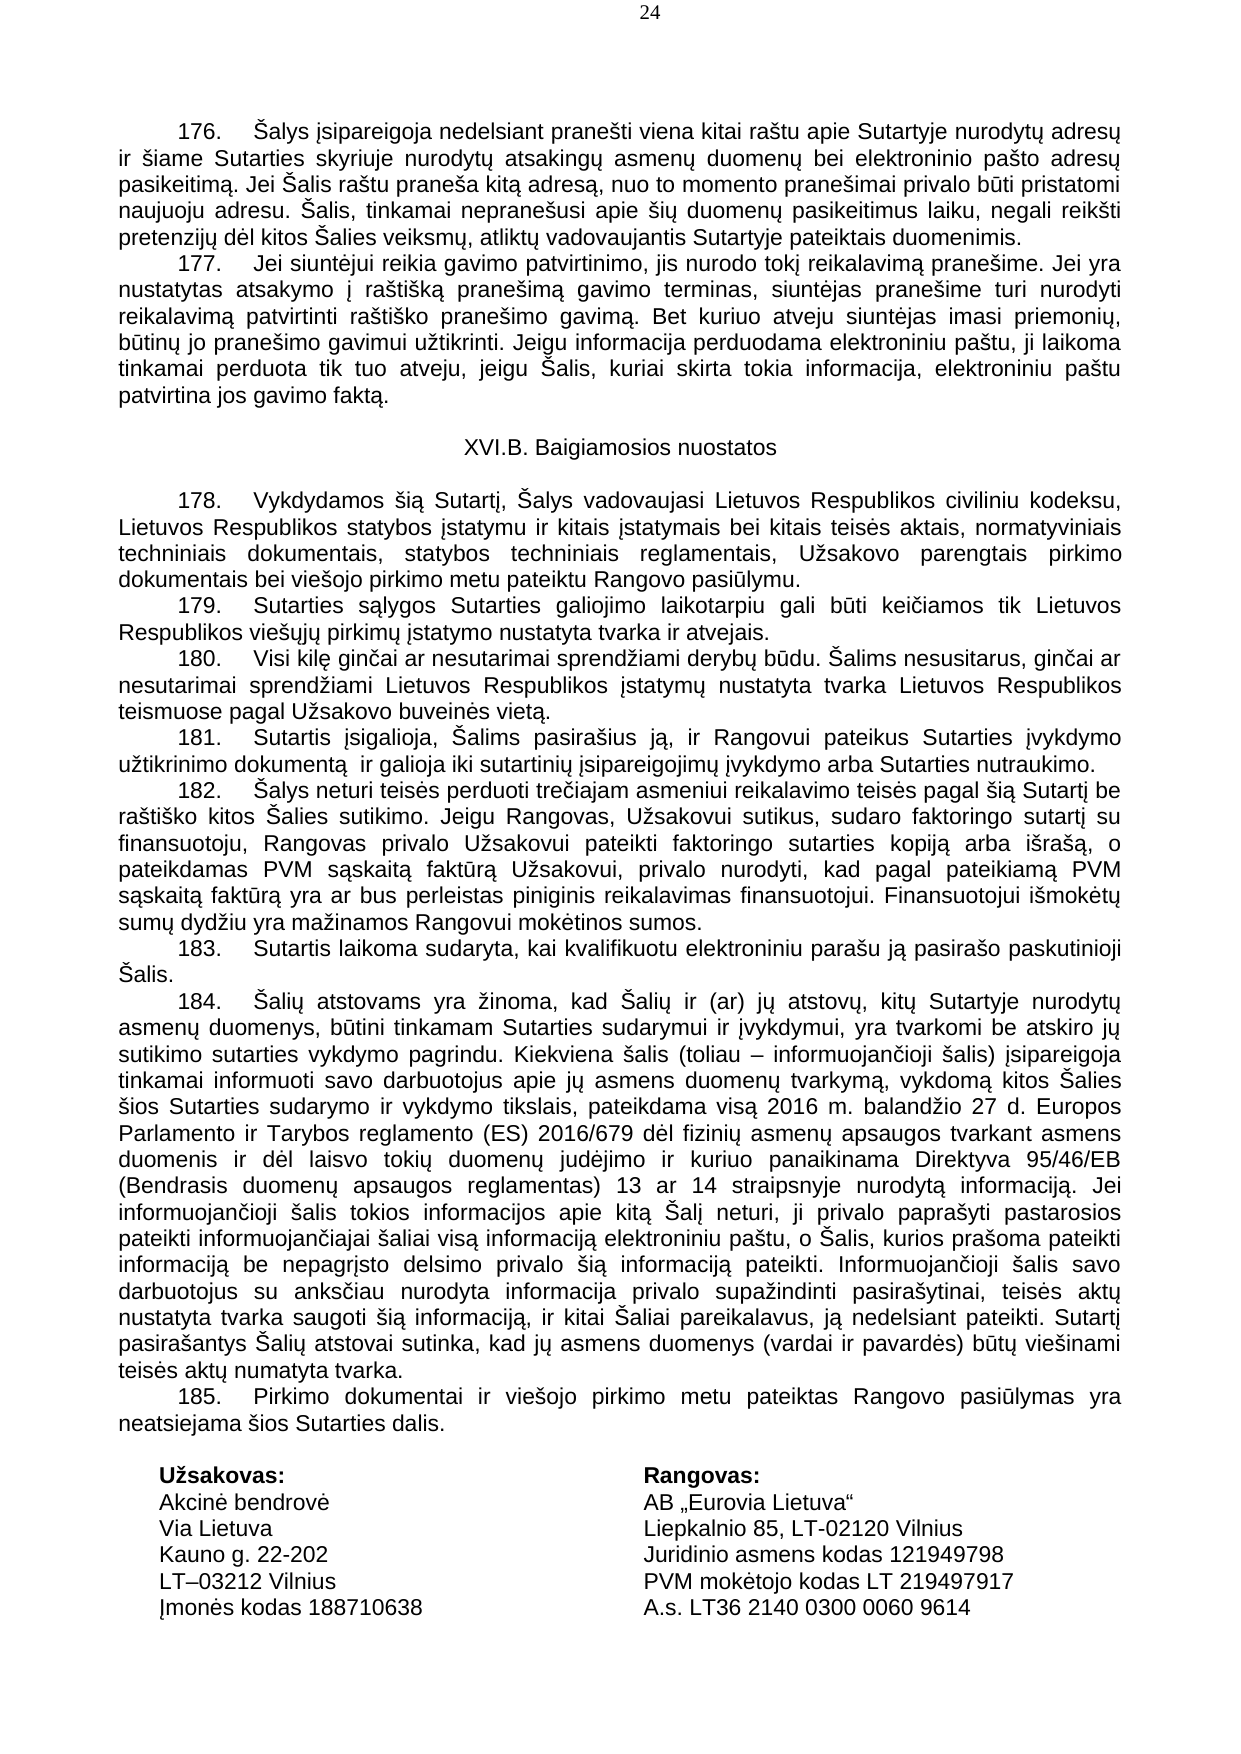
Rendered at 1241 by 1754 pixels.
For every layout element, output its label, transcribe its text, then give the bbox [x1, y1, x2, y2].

list Pirkimo dokumentai ir viešojo pirkimo metu pateiktas Rangovo pasiūlymas yra neatsiejama šios Sutarties dalis. [118, 1517, 1122, 1570]
list Sutarties sąlygos Sutarties galiojimo laikotarpiu gali būti keičiamos tik Lietuvos Respublikos viešųjų pirkimų įstatymo nustatyta tvarka ir atvejais. [118, 726, 1122, 779]
list Šalys neturi teisės perduoti trečiajam asmeniui reikalavimo teisės pagal šią Sutartį be raštiško kitos Šalies sutikimo. Jeigu Rangovas, Užsakovui sutikus, sudaro faktoringo sutartį su finansuotoju, Rangovas privalo Užsakovui pateikti faktoringo sutarties kopiją arba išrašą, o pateikdamas PVM sąskaitą faktūrą Užsakovui, privalo nurodyti, kad pagal pateikiamą PVM sąskaitą faktūrą yra ar bus perleistas piniginis reikalavimas finansuotojui. Finansuotojui išmokėtų sumų dydžiu yra mažinamos Rangovui mokėtinos sumos. [118, 911, 1122, 1069]
list Bet kokie pranešimai, informacija, dokumentai ar korespondencija dėl Sutarties ar jos vykdymo turi būti įforminami raštu lietuvių kalba ir siunčiami paštu arba įteikiama asmeniškai Sutartyje nurodytais adresais arba šiame Sutarties skyriuje nurodytais elektroninio pašto adresais, išskyrus mokėjimo dokumentus. [118, 147, 1122, 252]
table_cell [812, 119, 1121, 146]
text XVI.B. Baigiamosios nuostatos [118, 568, 1122, 594]
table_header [603, 1596, 1086, 1636]
list Vykdydamos šią Sutartį, Šalys vadovaujasi Lietuvos Respublikos civiliniu kodeksu, Lietuvos Respublikos statybos įstatymu ir kitais įstatymais bei kitais teisės aktais, normatyviniais techniniais dokumentais, statybos techniniais reglamentais, Užsakovo parengtais pirkimo dokumentais bei viešojo pirkimo metu pateiktu Rangovo pasiūlymu. [118, 621, 1122, 726]
table_cell [252, 119, 811, 146]
list Jei siuntėjui reikia gavimo patvirtinimo, jis nurodo tokį reikalavimą pranešime. Jei yra nustatytas atsakymo į raštišką pranešimą gavimo terminas, siuntėjas pranešime turi nurodyti reikalavimą patvirtinti raštiško pranešimo gavimą. Bet kuriuo atveju siuntėjas imasi priemonių, būtinų jo pranešimo gavimui užtikrinti. Jeigu informacija perduodama elektroniniu paštu, ji laikoma tinkamai perduota tik tuo atveju, jeigu Šalis, kuriai skirta tokia informacija, elektroniniu paštu patvirtina jos gavimo faktą. [118, 384, 1122, 542]
table_cell [148, 119, 251, 146]
list Visi kilę ginčai ar nesutarimai sprendžiami derybų būdu. Šalims nesusitarus, ginčai ar nesutarimai sprendžiami Lietuvos Respublikos įstatymų nustatyta tvarka Lietuvos Respublikos teismuose pagal Užsakovo buveinės vietą. [118, 779, 1122, 858]
list Šalys įsipareigoja nedelsiant pranešti viena kitai raštu apie Sutartyje nurodytų adresų ir šiame Sutarties skyriuje nurodytų atsakingų asmenų duomenų bei elektroninio pašto adresų pasikeitimą. Jei Šalis raštu praneša kitą adresą, nuo to momento pranešimai privalo būti pristatomi naujuoju adresu. Šalis, tinkamai nepranešusi apie šių duomenų pasikeitimus laiku, negali reikšti pretenzijų dėl kitos Šalies veiksmų, atliktų vadovaujantis Sutartyje pateiktais duomenimis. [118, 252, 1122, 384]
list Sutartis laikoma sudaryta, kai kvalifikuotu elektroniniu parašu ją pasirašo paskutinioji Šalis. [118, 1069, 1122, 1122]
list Šalių atstovams yra žinoma, kad Šalių ir (ar) jų atstovų, kitų Sutartyje nurodytų asmenų duomenys, būtini tinkamam Sutarties sudarymui ir įvykdymui, yra tvarkomi be atskiro jų sutikimo sutarties vykdymo pagrindu. Kiekviena šalis (toliau – informuojančioji šalis) įsipareigoja tinkamai informuoti savo darbuotojus apie jų asmens duomenų tvarkymą, vykdomą kitos Šalies šios Sutarties sudarymo ir vykdymo tikslais, pateikdama visą 2016 m. balandžio 27 d. Europos Parlamento ir Tarybos reglamento (ES) 2016/679 dėl fizinių asmenų apsaugos tvarkant asmens duomenis ir dėl laisvo tokių duomenų judėjimo ir kuriuo panaikinama Direktyva 95/46/EB (Bendrasis duomenų apsaugos reglamentas) 13 ar 14 straipsnyje nurodytą informaciją. Jei informuojančioji šalis tokios informacijos apie kitą Šalį neturi, ji privalo paprašyti pastarosios pateikti informuojančiajai šaliai visą informaciją elektroniniu paštu, o Šalis, kurios prašoma pateikti informaciją be nepagrįsto delsimo privalo šią informaciją pateikti. Informuojančioji šalis savo darbuotojus su anksčiau nurodyta informacija privalo supažindinti pasirašytinai, teisės aktų nustatyta tvarka saugoti šią informaciją, ir kitai Šaliai pareikalavus, ją nedelsiant pateikti. Sutartį pasirašantys Šalių atstovai sutinka, kad jų asmens duomenys (vardai ir pavardės) būtų viešinami teisės aktų numatyta tvarka. [118, 1122, 1122, 1517]
list Sutartis įsigalioja, Šalims pasirašius ją, ir Rangovui pateikus Sutarties įvykdymo užtikrinimo dokumentą ir galioja iki sutartinių įsipareigojimų įvykdymo arba Sutarties nutraukimo. [118, 858, 1122, 911]
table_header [118, 1596, 602, 1636]
